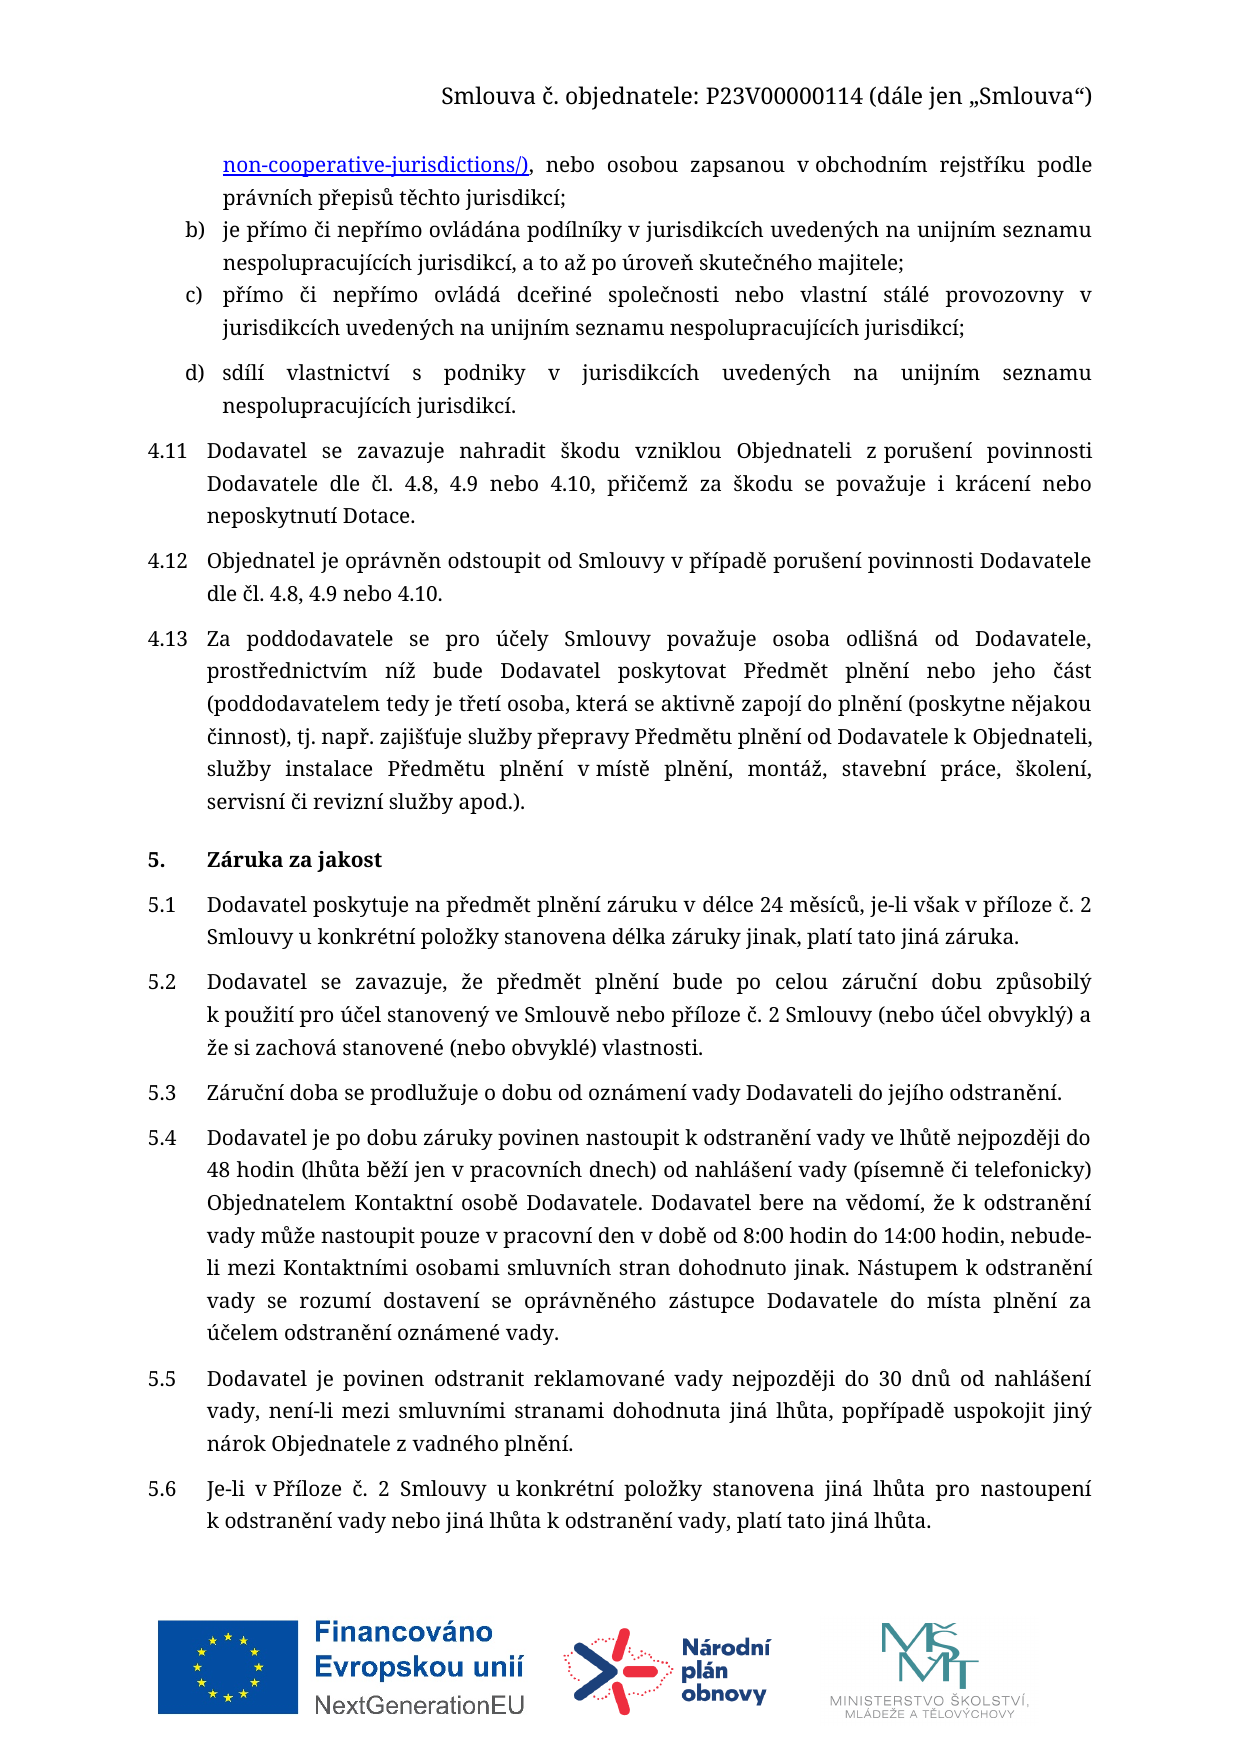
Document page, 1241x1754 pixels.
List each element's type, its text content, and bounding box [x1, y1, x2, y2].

picture [820, 1616, 1039, 1726]
list Objednatel je oprávněn odstoupit od Smlouvy v případě porušení povinnosti Dodavatele dle čl. 4.8, 4.9 nebo 4.10. [148, 546, 1093, 607]
list je přímo či nepřímo ovládána podílníky v jurisdikcích uvedených na unijním seznamu nespolupracujících jurisdikcí, a to až po úroveň skutečného majitele; [185, 215, 1093, 276]
list Dodavatel je po dobu záruky povinen nastoupit k odstranění vady ve lhůtě nejpozději do 48 hodin (lhůta běží jen v pracovních dnech) od nahlášení vady (písemně či telefonicky) Objednatelem Kontaktní osobě Dodavatele. Dodavatel bere na vědomí, že k odstranění vady může nastoupit pouze v pracovní den v době od 8:00 hodin do 14:00 hodin, nebude-li mezi Kontaktními osobami smluvních stran dohodnuto jinak. Nástupem k odstranění vady se rozumí dostavení se oprávněného zástupce Dodavatele do místa plnění za účelem odstranění oznámené vady. [148, 1123, 1093, 1347]
list Záruka za jakost [148, 845, 1093, 873]
list sdílí vlastnictví s podniky v jurisdikcích uvedených na unijním seznamu nespolupracujících jurisdikcí. [185, 358, 1093, 419]
list Dodavatel se zavazuje, že předmět plnění bude po celou záruční dobu způsobilý k použití pro účel stanovený ve Smlouvě nebo příloze č. 2 Smlouvy (nebo účel obvyklý) a že si zachová stanovené (nebo obvyklé) vlastnosti. [148, 967, 1093, 1061]
list přímo či nepřímo ovládá dceřiné společnosti nebo vlastní stálé provozovny v jurisdikcích uvedených na unijním seznamu nespolupracujících jurisdikcí; [185, 281, 1093, 342]
list Za poddodavatele se pro účely Smlouvy považuje osoba odlišná od Dodavatele, prostřednictvím níž bude Dodavatel poskytovat Předmět plnění nebo jeho část (poddodavatelem tedy je třetí osoba, která se aktivně zapojí do plnění (poskytne nějakou činnost), tj. např. zajišťuje služby přepravy Předmětu plnění od Dodavatele k Objednateli, služby instalace Předmětu plnění v místě plnění, montáž, stavební práce, školení, servisní či revizní služby apod.). [148, 624, 1093, 816]
list Dodavatel se zavazuje nahradit škodu vzniklou Objednateli z porušení povinnosti Dodavatele dle čl. 4.8, 4.9 nebo 4.10, přičemž za škodu se považuje i krácení nebo neposkytnutí Dotace. [148, 436, 1093, 530]
list Je-li v Příloze č. 2 Smlouvy u konkrétní položky stanovena jiná lhůta pro nastoupení k odstranění vady nebo jiná lhůta k odstranění vady, platí tato jiná lhůta. [148, 1474, 1093, 1535]
picture [147, 1605, 789, 1726]
list Dodavatel je povinen odstranit reklamované vady nejpozději do 30 dnů od nahlášení vady, není-li mezi smluvními stranami dohodnuta jiná lhůta, popřípadě uspokojit jiný nárok Objednatele z vadného plnění. [148, 1364, 1093, 1457]
list Záruční doba se prodlužuje o dobu od oznámení vady Dodavateli do jejího odstranění. [148, 1078, 1093, 1106]
list Dodavatel poskytuje na předmět plnění záruku v délce 24 měsíců, je-li však v příloze č. 2 Smlouvy u konkrétní položky stanovena délka záruky jinak, platí tato jiná záruka. [148, 890, 1093, 951]
